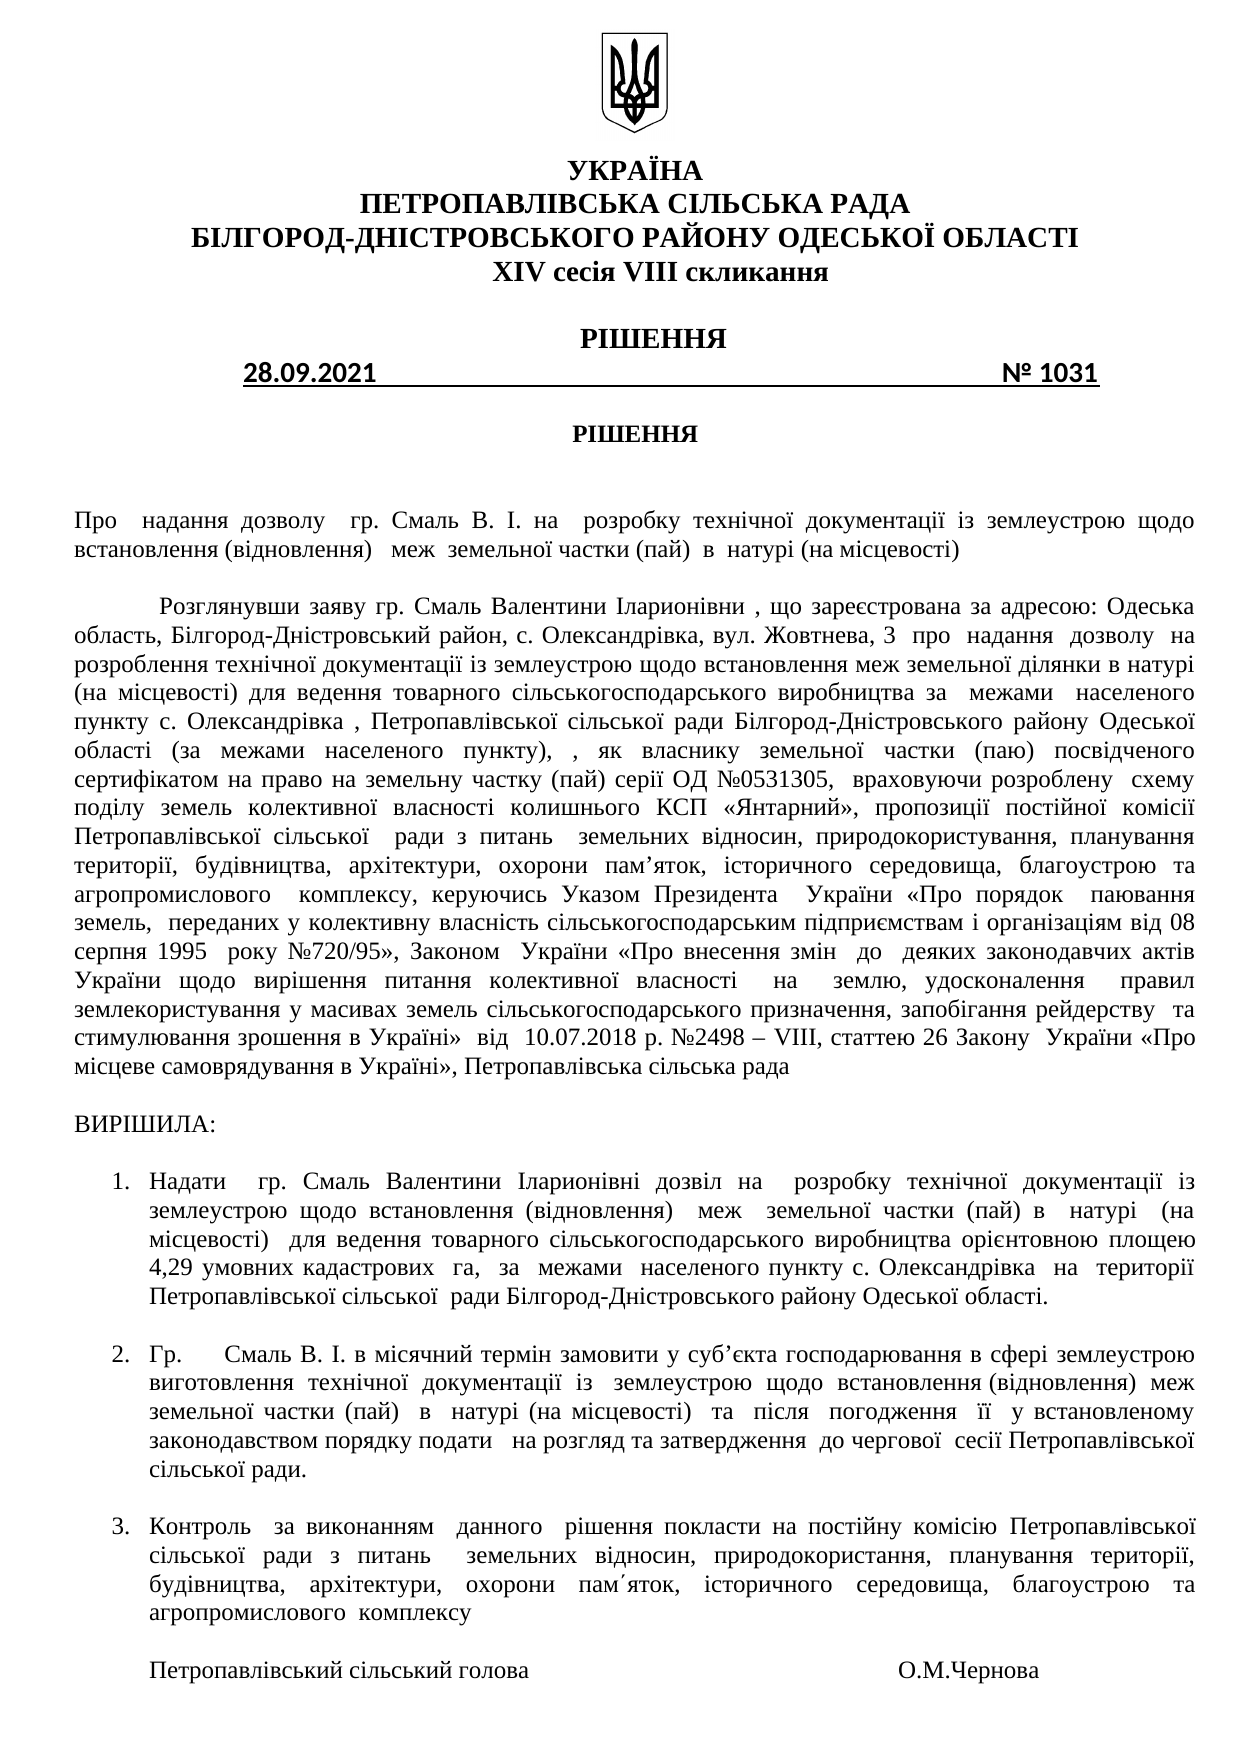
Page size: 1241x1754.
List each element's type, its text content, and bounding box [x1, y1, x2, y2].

picture [595, 29, 675, 141]
text РІШЕННЯ [74, 321, 1196, 354]
text БІЛГОРОД-ДНІСТРОВСЬКОГО РАЙОНУ ОДЕСЬКОЇ ОБЛАСТІ [74, 220, 1196, 254]
text Про надання дозволу гр. Смаль В. І. на розробку технічної документації із землеустрою щодо встановлення (відновлення) меж земельної частки (пай) в натурі (на місцевості) [74, 505, 1196, 562]
list Контроль за виконанням данного рішення покласти на постійну комісію Петропавлівської сільської ради з питань земельних відносин, природокористання, планування території, будівництва, архітектури, охорони пам´яток, історичного середовища, благоустрою та агропромислового комплексу [111, 1511, 1196, 1626]
text Розглянувши заяву гр. Смаль Валентини Іларионівни , що зареєстрована за адресою: Одеська область, Білгород-Дністровський район, с. Олександрівка, вул. Жовтнева, 3 про надання дозволу на розроблення технічної документації із землеустрою щодо встановлення меж земельної ділянки в натурі (на місцевості) для ведення товарного сільськогосподарського виробництва за межами населеного пункту с. Олександрівка , Петропавлівської сільської ради Білгород-Дністровського району Одеської області (за межами населеного пункту), , як власнику земельної частки (паю) посвідченого сертифікатом на право на земельну частку (пай) серії ОД №0531305, враховуючи розроблену схему поділу земель колективної власності колишнього КСП «Янтарний», пропозиції постійної комісії Петропавлівської сільської ради з питань земельних відносин, природокористування, планування території, будівництва, архітектури, охорони пам’яток, історичного середовища, благоустрою та агропромислового комплексу, керуючись Указом Президента України «Про порядок паювання земель, переданих у колективну власність сільськогосподарським підприємствам і організаціям від 08 серпня 1995 року №720/95», Законом України «Про внесення змін до деяких законодавчих актів України щодо вирішення питання колективної власності на землю, удосконалення правил землекористування у масивах земель сільськогосподарського призначення, запобігання рейдерству та стимулювання зрошення в Україні» від 10.07.2018 р. №2498 – VІІІ, статтею 26 Закону України «Про місцеве самоврядування в Україні», Петропавлівська сільська рада [74, 591, 1196, 1080]
text РІШЕННЯ [74, 419, 1196, 447]
text ПЕТРОПАВЛІВСЬКА СІЛЬСЬКА РАДА [74, 187, 1196, 220]
text 28.09.2021 № 1031 [74, 354, 1196, 390]
text ХІV сесія VІІІ скликання [74, 254, 1196, 287]
list Гр. Смаль В. І. в місячний термін замовити у суб’єкта господарювання в сфері землеустрою виготовлення технічної документації із землеустрою щодо встановлення (відновлення) меж земельної частки (пай) в натурі (на місцевості) та після погодження її у встановленому законодавством порядку подати на розгляд та затвердження до чергової сесії Петропавлівської сільської ради. [111, 1339, 1196, 1482]
text ВИРІШИЛА: [74, 1109, 1196, 1137]
list Надати гр. Смаль Валентини Іларионівні дозвіл на розробку технічної документації із землеустрою щодо встановлення (відновлення) меж земельної частки (пай) в натурі (на місцевості) для ведення товарного сільськогосподарського виробництва орієнтовною площею 4,29 умовних кадастрових га, за межами населеного пункту с. Олександрівка на території Петропавлівської сільської ради Білгород-Дністровського району Одеської області. [111, 1166, 1196, 1310]
text УКРАЇНА [74, 153, 1196, 187]
list Петропавлівський сільський голова О.М.Чернова [149, 1655, 1196, 1684]
